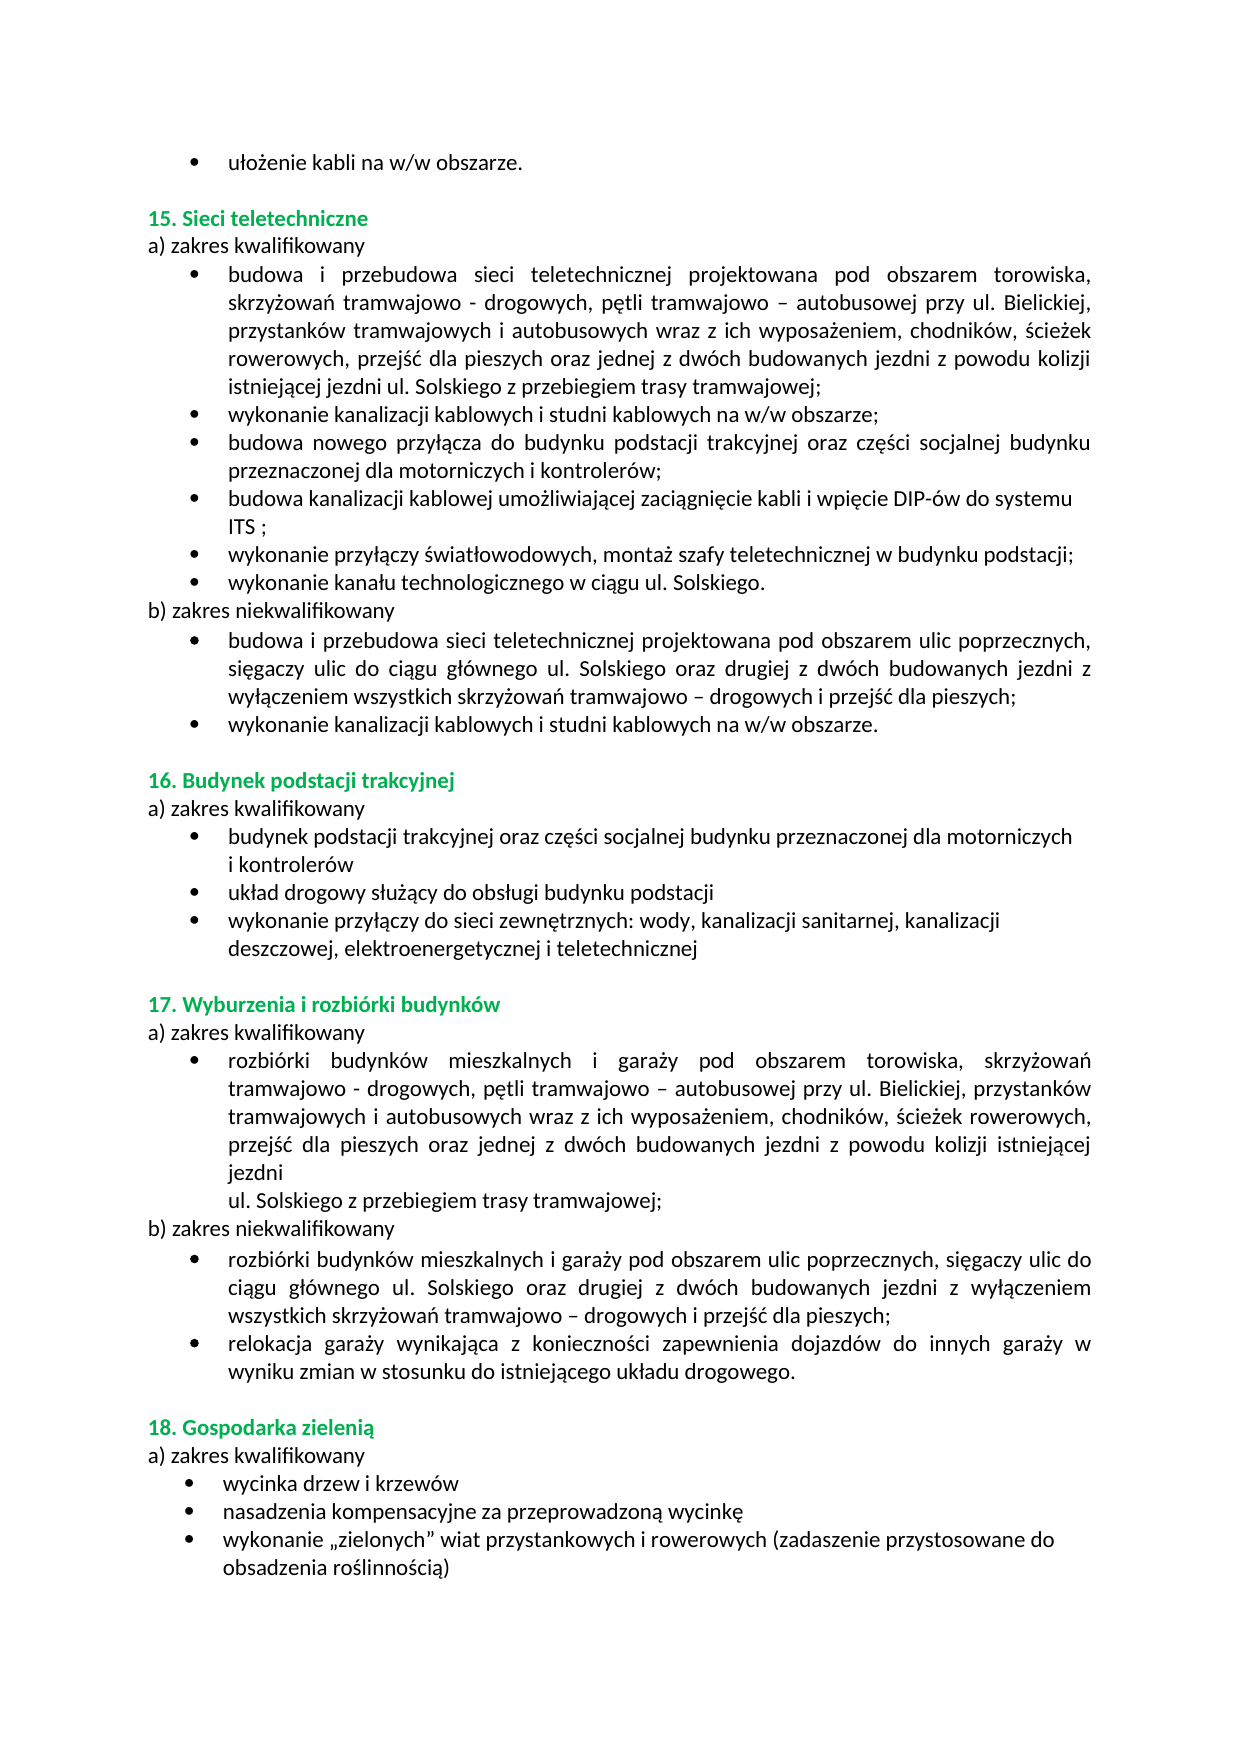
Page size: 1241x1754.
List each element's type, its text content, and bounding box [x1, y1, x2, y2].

text 16. Budynek podstacji trakcyjnej [148, 766, 1093, 794]
list budowa kanalizacji kablowej umożliwiającej zaciągnięcie kabli i wpięcie DIP-ów do systemu ITS ; [190, 484, 1093, 540]
list wykonanie kanalizacji kablowych i studni kablowych na w/w obszarze. [190, 710, 1093, 738]
list wykonanie przyłączy światłowodowych, montaż szafy teletechnicznej w budynku podstacji; [190, 540, 1093, 568]
text a) zakres kwalifikowany [148, 1441, 1093, 1469]
text 18. Gospodarka zielenią [148, 1413, 1093, 1441]
list rozbiórki budynków mieszkalnych i garaży pod obszarem torowiska, skrzyżowań tramwajowo - drogowych, pętli tramwajowo – autobusowej przy ul. Bielickiej, przystanków tramwajowych i autobusowych wraz z ich wyposażeniem, chodników, ścieżek rowerowych, przejść dla pieszych oraz jednej z dwóch budowanych jezdni z powodu kolizji istniejącej jezdni ul. Solskiego z przebiegiem trasy tramwajowej; [190, 1046, 1093, 1214]
text 17. Wyburzenia i rozbiórki budynków [148, 990, 1093, 1018]
list ułożenie kabli na w/w obszarze. [190, 148, 1093, 176]
list wykonanie kanału technologicznego w ciągu ul. Solskiego. [190, 568, 1093, 596]
text a) zakres kwalifikowany [148, 794, 1093, 822]
list relokacja garaży wynikająca z konieczności zapewnienia dojazdów do innych garaży w wyniku zmian w stosunku do istniejącego układu drogowego. [190, 1329, 1093, 1385]
list budowa i przebudowa sieci teletechnicznej projektowana pod obszarem ulic poprzecznych, sięgaczy ulic do ciągu głównego ul. Solskiego oraz drugiej z dwóch budowanych jezdni z wyłączeniem wszystkich skrzyżowań tramwajowo – drogowych i przejść dla pieszych; [190, 626, 1093, 710]
list budowa i przebudowa sieci teletechnicznej projektowana pod obszarem torowiska, skrzyżowań tramwajowo - drogowych, pętli tramwajowo – autobusowej przy ul. Bielickiej, przystanków tramwajowych i autobusowych wraz z ich wyposażeniem, chodników, ścieżek rowerowych, przejść dla pieszych oraz jednej z dwóch budowanych jezdni z powodu kolizji istniejącej jezdni ul. Solskiego z przebiegiem trasy tramwajowej; [190, 260, 1093, 400]
text b) zakres niekwalifikowany [148, 596, 1093, 624]
list wykonanie przyłączy do sieci zewnętrznych: wody, kanalizacji sanitarnej, kanalizacji deszczowej, elektroenergetycznej i teletechnicznej [190, 906, 1093, 962]
text a) zakres kwalifikowany [148, 232, 1093, 260]
list rozbiórki budynków mieszkalnych i garaży pod obszarem ulic poprzecznych, sięgaczy ulic do ciągu głównego ul. Solskiego oraz drugiej z dwóch budowanych jezdni z wyłączeniem wszystkich skrzyżowań tramwajowo – drogowych i przejść dla pieszych; [190, 1245, 1093, 1329]
text a) zakres kwalifikowany [148, 1018, 1093, 1046]
list układ drogowy służący do obsługi budynku podstacji [190, 878, 1093, 906]
list nasadzenia kompensacyjne za przeprowadzoną wycinkę [185, 1497, 1093, 1525]
text b) zakres niekwalifikowany [148, 1214, 1093, 1243]
list wykonanie kanalizacji kablowych i studni kablowych na w/w obszarze; [190, 400, 1093, 428]
text 15. Sieci teletechniczne [148, 204, 1093, 232]
list wycinka drzew i krzewów [185, 1469, 1093, 1497]
list budowa nowego przyłącza do budynku podstacji trakcyjnej oraz części socjalnej budynku przeznaczonej dla motorniczych i kontrolerów; [190, 428, 1093, 484]
list budynek podstacji trakcyjnej oraz części socjalnej budynku przeznaczonej dla motorniczych i kontrolerów [190, 822, 1093, 878]
list wykonanie „zielonych” wiat przystankowych i rowerowych (zadaszenie przystosowane do obsadzenia roślinnością) [185, 1525, 1093, 1581]
